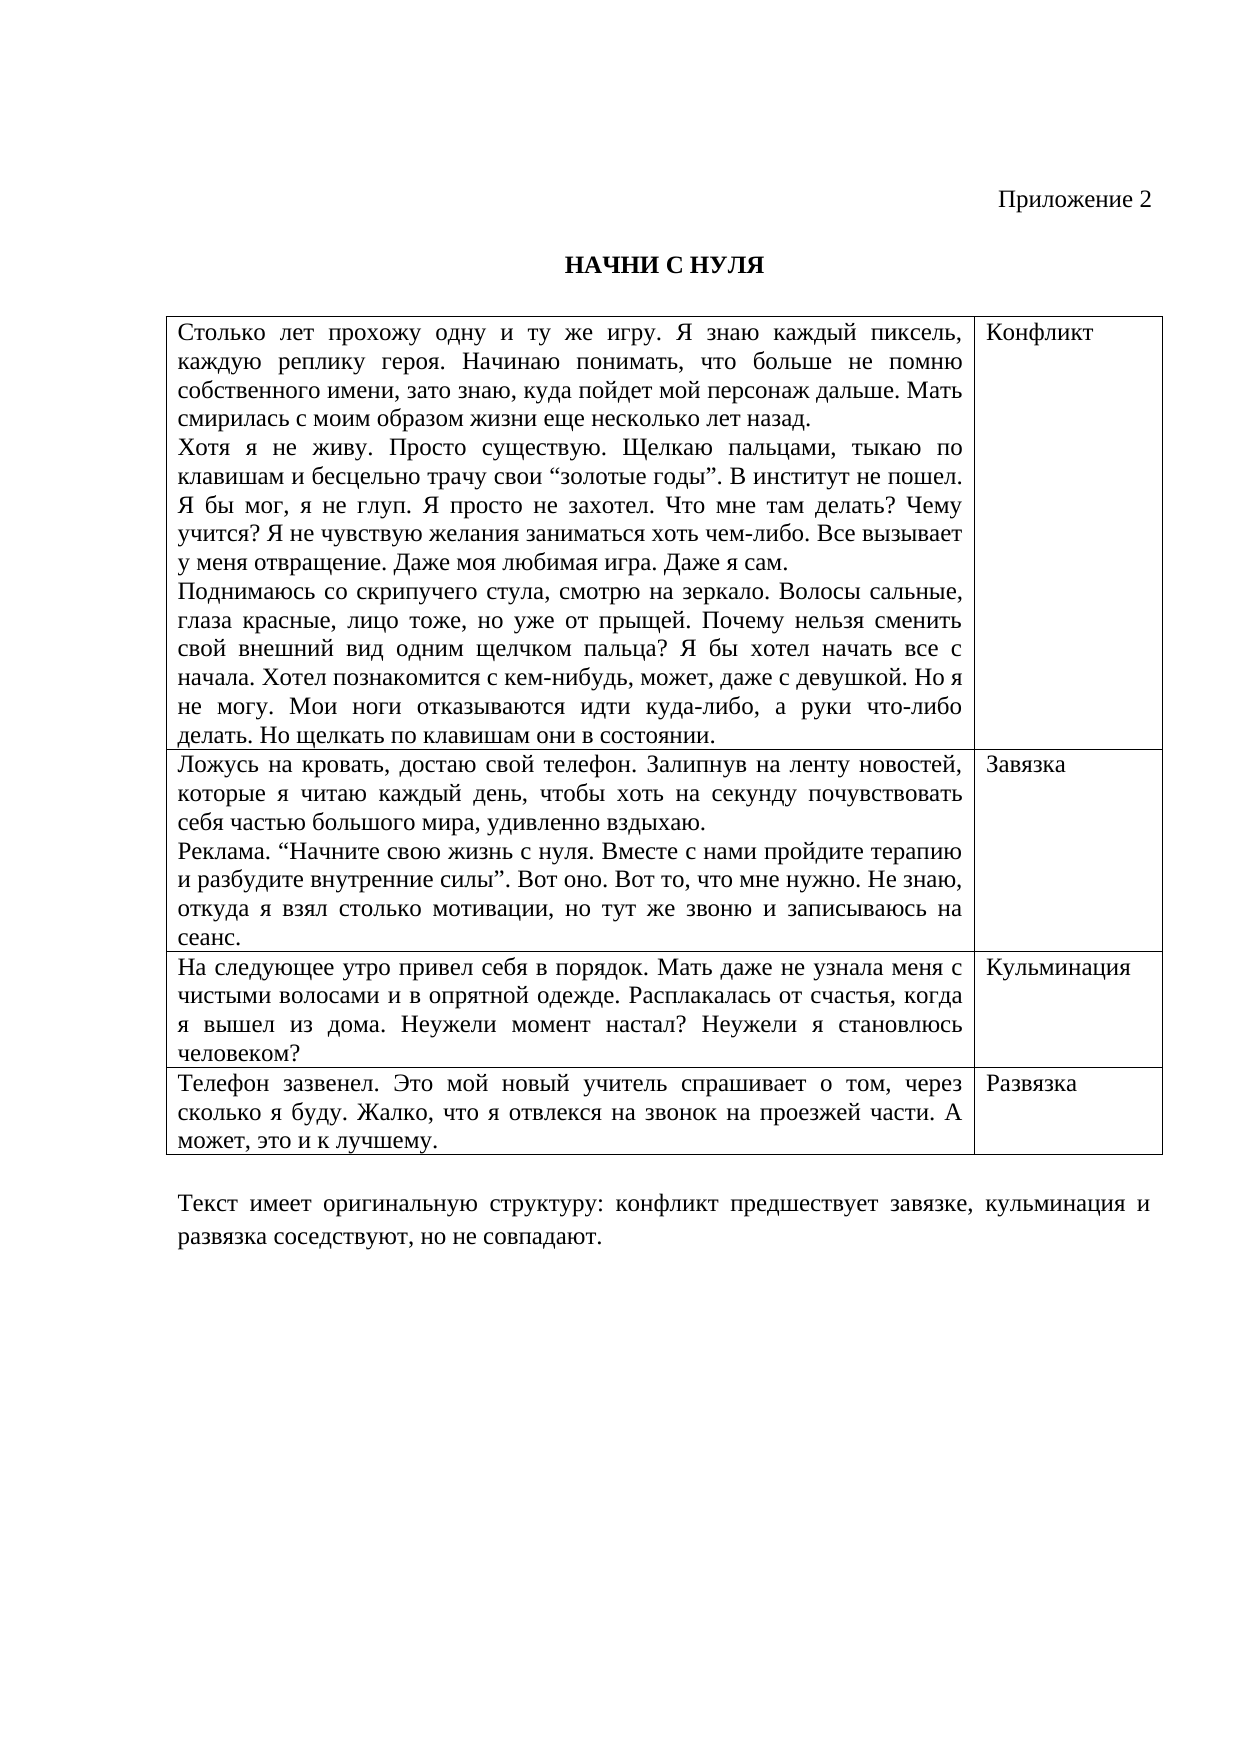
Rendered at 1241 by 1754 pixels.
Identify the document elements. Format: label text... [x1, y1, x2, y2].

table_cell Телефон зазвенел. Это мой новый учитель спрашивает о том, через сколько я буду. Жалко, что я отвлекся на звонок на проезжей части. А может, это и к лучшему. [167, 1068, 974, 1154]
text Начни с нуля [177, 250, 1152, 279]
text Текст имеет оригинальную структуру: конфликт предшествует завязке, кульминация и развязка соседствуют, но не совпадают. [177, 1188, 1152, 1250]
table_cell На следующее утро привел себя в порядок. Мать даже не узнала меня с чистыми волосами и в опрятной одежде. Расплакалась от счастья, когда я вышел из дома. Неужели момент настал? Неужели я становлюсь человеком? [167, 952, 974, 1067]
table_header Конфликт [975, 317, 1162, 748]
text Приложение 2 [177, 184, 1152, 213]
table_cell Развязка [975, 1068, 1162, 1154]
table_cell Ложусь на кровать, достаю свой телефон. Залипнув на ленту новостей, которые я читаю каждый день, чтобы хоть на секунду почувствовать себя частью большого мира, удивленно вздыхаю. Реклама. “Начните свою жизнь с нуля. Вместе с нами пройдите терапию и разбудите внутренние силы”. Вот оно. Вот то, что мне нужно. Не знаю, откуда я взял столько мотивации, но тут же звоню и записываюсь на сеанс. [167, 750, 974, 951]
table_cell Кульминация [975, 952, 1162, 1067]
table_cell Завязка [975, 750, 1162, 951]
table_header Столько лет прохожу одну и ту же игру. Я знаю каждый пиксель, каждую реплику героя. Начинаю понимать, что больше не помню собственного имени, зато знаю, куда пойдет мой персонаж дальше. Мать смирилась с моим образом жизни еще несколько лет назад. Хотя я не живу. Просто существую. Щелкаю пальцами, тыкаю по клавишам и бесцельно трачу свои “золотые годы”. В институт не пошел. Я бы мог, я не глуп. Я просто не захотел. Что мне там делать? Чему учится? Я не чувствую желания заниматься хоть чем-либо. Все вызывает у меня отвращение. Даже моя любимая игра. Даже я сам. Поднимаюсь со скрипучего стула, смотрю на зеркало. Волосы сальные, глаза красные, лицо тоже, но уже от прыщей. Почему нельзя сменить свой внешний вид одним щелчком пальца? Я бы хотел начать все с начала. Хотел познакомится с кем-нибудь, может, даже с девушкой. Но я не могу. Мои ноги отказываются идти куда-либо, а руки что-либо делать. Но щелкать по клавишам они в состоянии. [167, 317, 974, 748]
